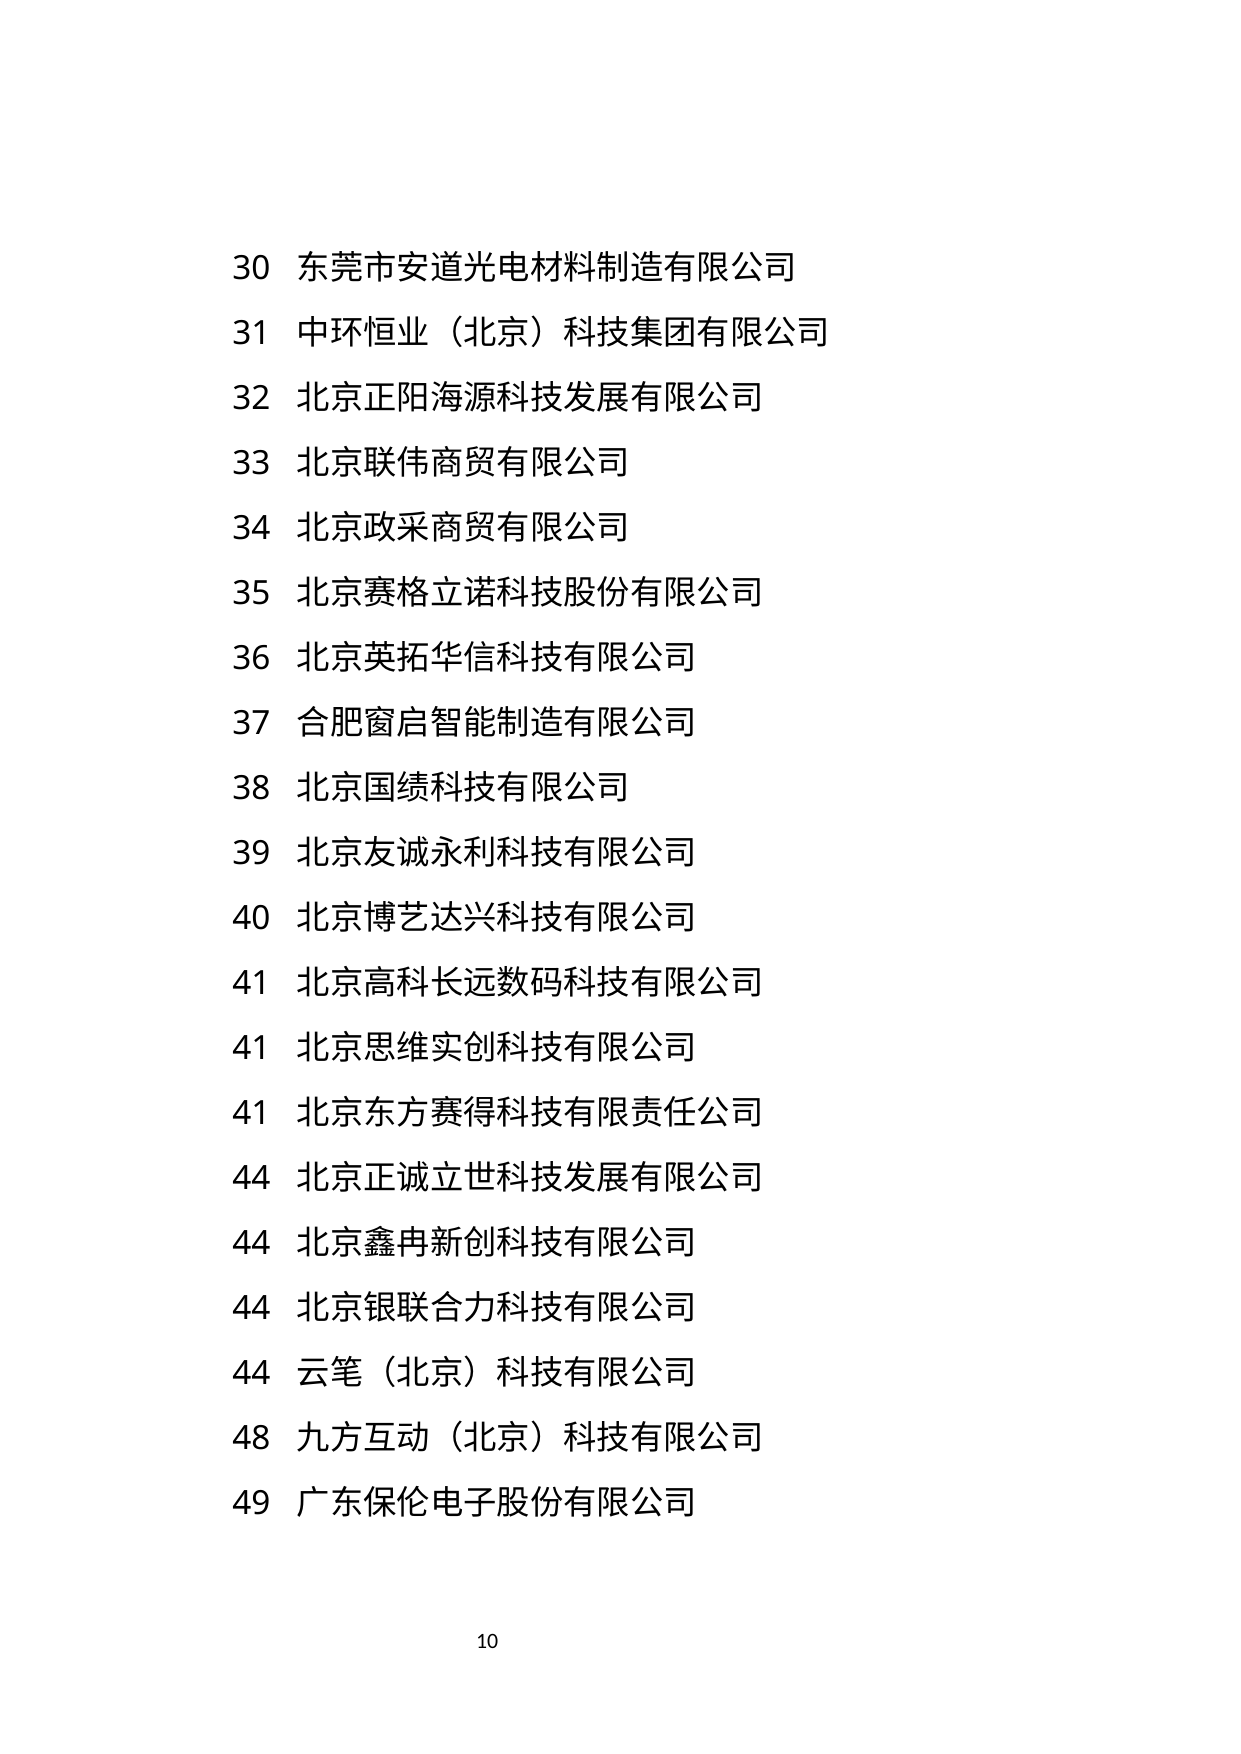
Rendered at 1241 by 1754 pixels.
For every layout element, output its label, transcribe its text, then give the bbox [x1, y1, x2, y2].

text 44 北京银联合力科技有限公司 [165, 1273, 1087, 1338]
text 35 北京赛格立诺科技股份有限公司 [165, 558, 1087, 623]
text 41 北京思维实创科技有限公司 [165, 1013, 1087, 1078]
text 34 北京政采商贸有限公司 [165, 493, 1087, 558]
text 44 云笔（北京）科技有限公司 [165, 1338, 1087, 1403]
text 38 北京国绩科技有限公司 [165, 753, 1087, 818]
text 48 九方互动（北京）科技有限公司 [165, 1403, 1087, 1468]
text 31 中环恒业（北京）科技集团有限公司 [165, 298, 1087, 363]
text 40 北京博艺达兴科技有限公司 [165, 883, 1087, 948]
text 39 北京友诚永利科技有限公司 [165, 818, 1087, 883]
text 41 北京高科长远数码科技有限公司 [165, 948, 1087, 1013]
text 44 北京鑫冉新创科技有限公司 [165, 1208, 1087, 1273]
text 36 北京英拓华信科技有限公司 [165, 623, 1087, 688]
text 44 北京正诚立世科技发展有限公司 [165, 1143, 1087, 1208]
text 32 北京正阳海源科技发展有限公司 [165, 363, 1087, 428]
text 37 合肥窗启智能制造有限公司 [165, 688, 1087, 753]
text 33 北京联伟商贸有限公司 [165, 428, 1087, 493]
text 30 东莞市安道光电材料制造有限公司 [165, 233, 1087, 298]
text 41 北京东方赛得科技有限责任公司 [165, 1078, 1087, 1143]
text 49 广东保伦电子股份有限公司 [165, 1468, 1087, 1533]
